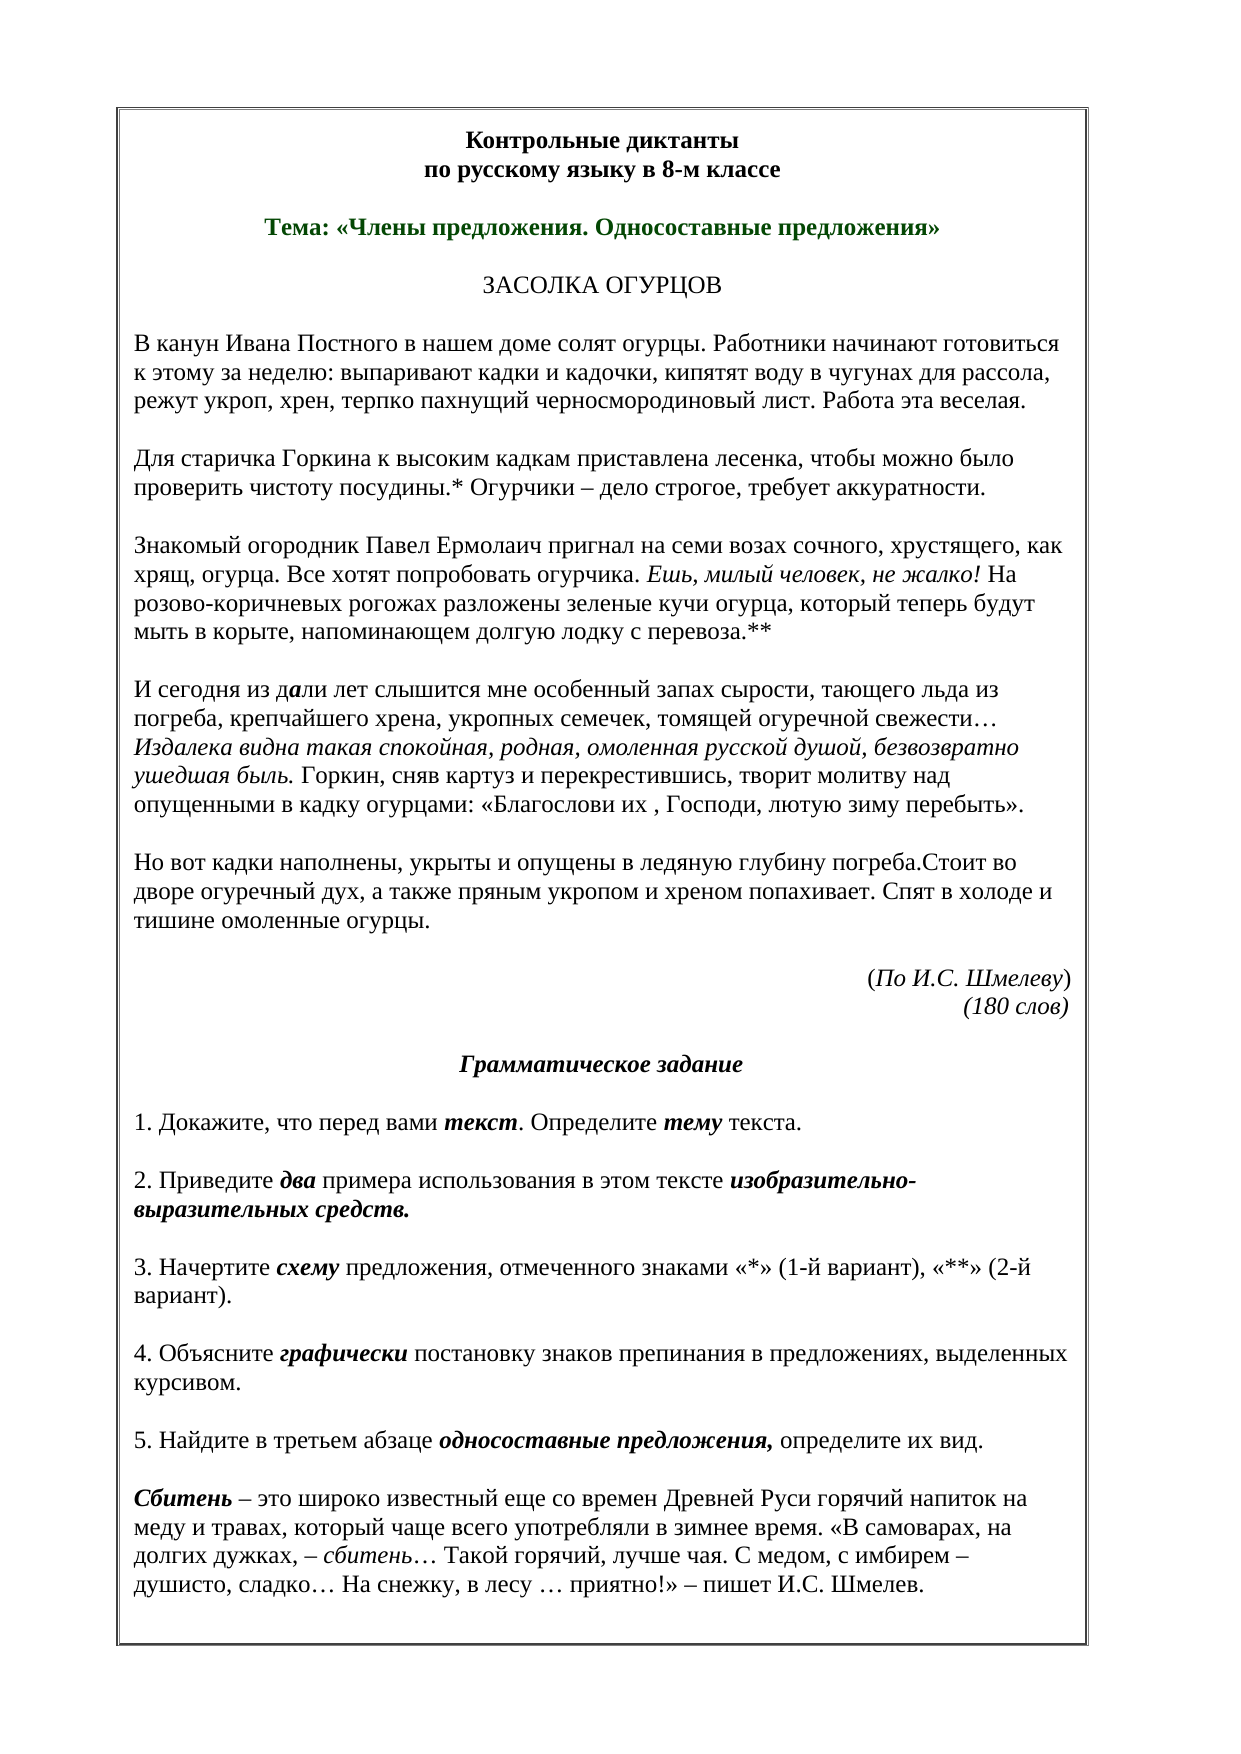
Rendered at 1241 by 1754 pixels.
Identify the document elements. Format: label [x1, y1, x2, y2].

table_header [120, 110, 1085, 1643]
